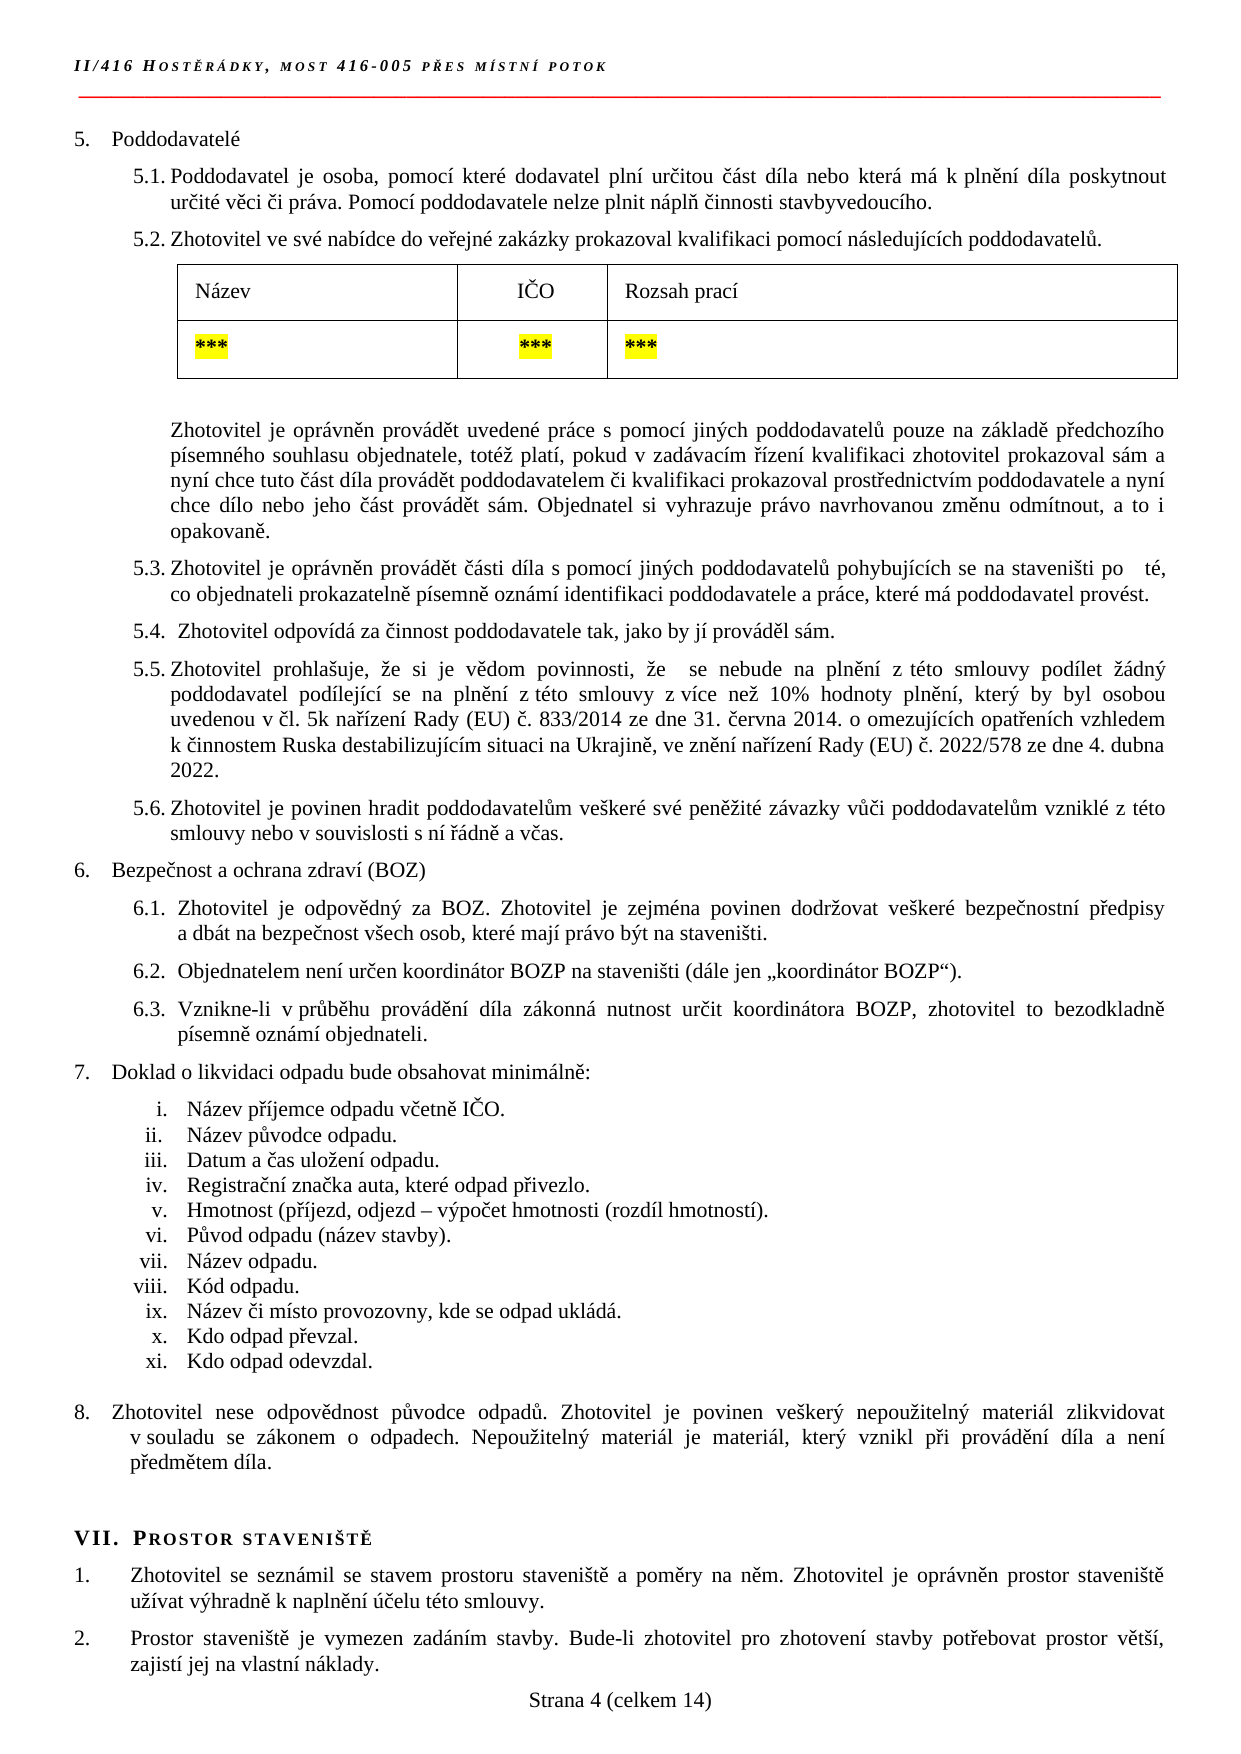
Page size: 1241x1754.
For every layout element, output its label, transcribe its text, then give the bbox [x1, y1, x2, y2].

table_cell *** [608, 321, 1177, 378]
list Zhotovitel prohlašuje, že si je vědom povinnosti, že se nebude na plnění z této smlouvy podílet žádný poddodavatel podílející se na plnění z této smlouvy z více než 10% hodnoty plnění, který by byl osobou uvedenou v čl. 5k nařízení Rady (EU) č. 833/2014 ze dne 31. června 2014. o omezujících opatřeních vzhledem k činnostem Ruska destabilizujícím situaci na Ukrajině, ve znění nařízení Rady (EU) č. 2022/578 ze dne 4. dubna 2022. [133, 656, 1166, 782]
list Zhotovitel je odpovědný za BOZ. Zhotovitel je zejména povinen dodržovat veškeré bezpečnostní předpisy a dbát na bezpečnost všech osob, které mají právo být na staveništi. [133, 895, 1166, 946]
list Zhotovitel je oprávněn provádět uvedené práce s pomocí jiných poddodavatelů pouze na základě předchozího písemného souhlasu objednatele, totéž platí, pokud v zadávacím řízení kvalifikaci zhotovitel prokazoval sám a nyní chce tuto část díla provádět poddodavatelem či kvalifikaci prokazoval prostřednictvím poddodavatele a nyní chce dílo nebo jeho část provádět sám. Objednatel si vyhrazuje právo navrhovanou změnu odmítnout, a to i opakovaně. [170, 417, 1166, 543]
table_header Název [178, 265, 457, 320]
list Registrační značka auta, které odpad přivezlo. [168, 1172, 1166, 1197]
list Poddodavatel je osoba, pomocí které dodavatel plní určitou část díla nebo která má k plnění díla poskytnout určité věci či práva. Pomocí poddodavatele nelze plnit náplň činnosti stavbyvedoucího. [133, 163, 1166, 214]
list Objednatelem není určen koordinátor BOZP na staveništi (dále jen „koordinátor BOZP“). [133, 958, 1166, 983]
list Kdo odpad odevzdal. [168, 1348, 1166, 1374]
list Poddodavatelé [74, 126, 1166, 151]
list Zhotovitel je oprávněn provádět části díla s pomocí jiných poddodavatelů pohybujících se na staveništi po té, co objednateli prokazatelně písemně oznámí identifikaci poddodavatele a práce, které má poddodavatel provést. [133, 555, 1166, 606]
list Zhotovitel nese odpovědnost původce odpadů. Zhotovitel je povinen veškerý nepoužitelný materiál zlikvidovat v souladu se zákonem o odpadech. Nepoužitelný materiál je materiál, který vznikl při provádění díla a není předmětem díla. [74, 1399, 1166, 1474]
list Vznikne-li v průběhu provádění díla zákonná nutnost určit koordinátora BOZP, zhotovitel to bezodkladně písemně oznámí objednateli. [133, 996, 1166, 1046]
list Název příjemce odpadu včetně IČO. [168, 1096, 1166, 1122]
list Datum a čas uložení odpadu. [168, 1147, 1166, 1172]
table_cell *** [458, 321, 607, 378]
list Zhotovitel se seznámil se stavem prostoru staveniště a poměry na něm. Zhotovitel je oprávněn prostor staveniště užívat výhradně k naplnění účelu této smlouvy. [74, 1562, 1166, 1613]
list Zhotovitel odpovídá za činnost poddodavatele tak, jako by jí prováděl sám. [133, 618, 1166, 643]
list Kód odpadu. [168, 1273, 1166, 1298]
table_header IČO [458, 265, 607, 320]
list Zhotovitel je povinen hradit poddodavatelům veškeré své peněžité závazky vůči poddodavatelům vzniklé z této smlouvy nebo v souvislosti s ní řádně a včas. [133, 794, 1166, 845]
list Zhotovitel ve své nabídce do veřejné zakázky prokazoval kvalifikaci pomocí následujících poddodavatelů. [133, 226, 1166, 252]
list Název odpadu. [168, 1248, 1166, 1273]
table_cell *** [178, 321, 457, 378]
list Bezpečnost a ochrana zdraví (BOZ) [74, 857, 1166, 883]
list Kdo odpad převzal. [168, 1323, 1166, 1348]
list Název původce odpadu. [162, 1122, 1166, 1147]
list Název či místo provozovny, kde se odpad ukládá. [168, 1298, 1166, 1323]
list Původ odpadu (název stavby). [168, 1222, 1166, 1248]
table_header Rozsah prací [608, 265, 1177, 320]
list Hmotnost (příjezd, odjezd – výpočet hmotnosti (rozdíl hmotností). [168, 1197, 1166, 1222]
list Prostor staveniště je vymezen zadáním stavby. Bude-li zhotovitel pro zhotovení stavby potřebovat prostor větší, zajistí jej na vlastní náklady. [74, 1625, 1166, 1676]
list Doklad o likvidaci odpadu bude obsahovat minimálně: [74, 1059, 1166, 1084]
list Prostor staveniště [74, 1525, 1166, 1550]
